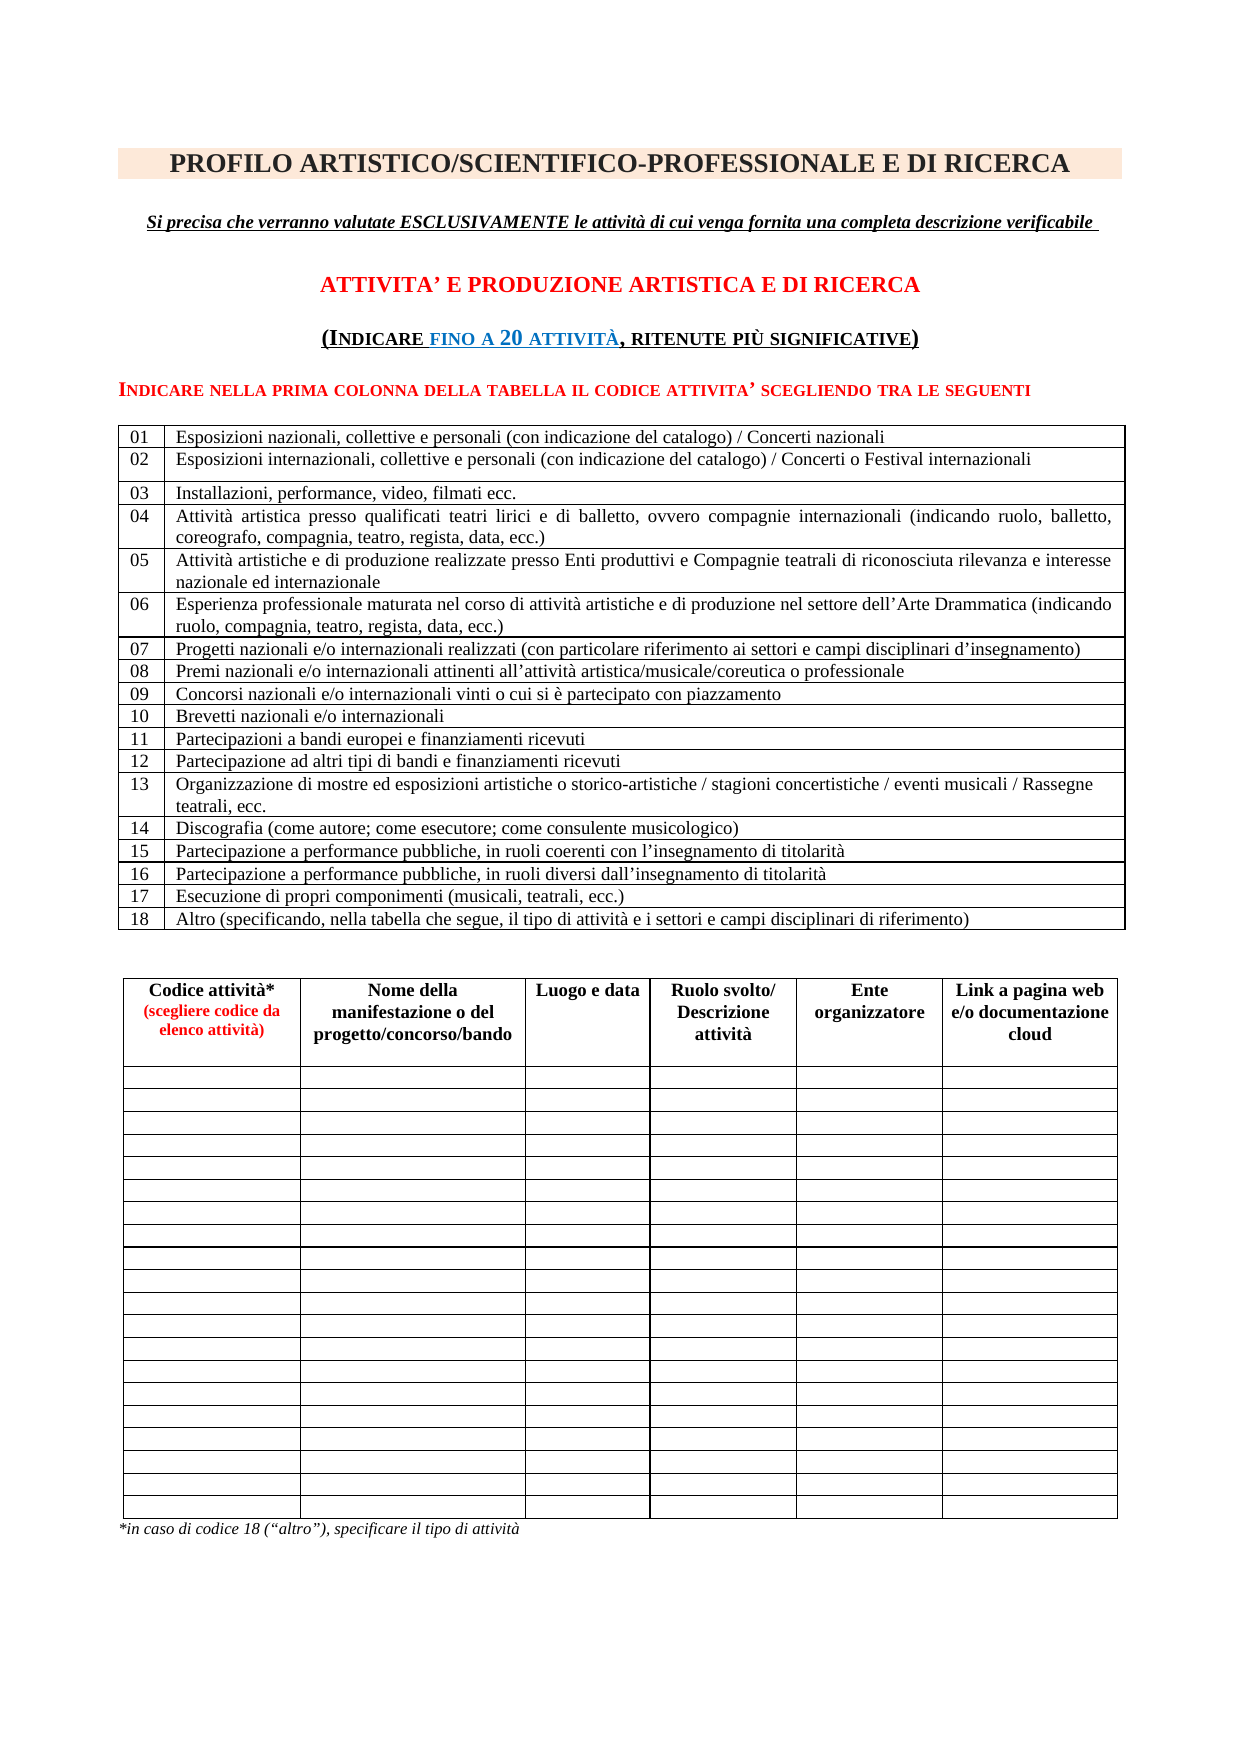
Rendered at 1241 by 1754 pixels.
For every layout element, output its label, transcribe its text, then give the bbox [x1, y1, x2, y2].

table_cell Partecipazione a performance pubbliche, in ruoli coerenti con l’insegnamento di titolarità [165, 840, 1124, 861]
table_cell [526, 1225, 649, 1246]
table_cell [124, 1112, 300, 1133]
table_cell [943, 1112, 1117, 1133]
table_cell Concorsi nazionali e/o internazionali vinti o cui si è partecipato con piazzamento [165, 683, 1124, 704]
table_cell [124, 1135, 300, 1156]
table_cell [301, 1361, 525, 1382]
table_cell Discografia (come autore; come esecutore; come consulente musicologico) [165, 817, 1124, 839]
table_cell [651, 1270, 796, 1292]
table_cell [797, 1383, 942, 1405]
table_cell 07 [119, 638, 164, 659]
table_header Nome della manifestazione o del progetto/concorso/bando [301, 979, 525, 1066]
table_cell [797, 1315, 942, 1337]
table_cell [943, 1225, 1117, 1246]
table_cell [651, 1383, 796, 1405]
table_cell 02 [119, 448, 164, 481]
table_cell [124, 1293, 300, 1314]
table_cell [526, 1157, 649, 1179]
table_cell [124, 1225, 300, 1246]
table_cell [943, 1474, 1117, 1495]
table_header Link a pagina web e/o documentazione cloud [943, 979, 1117, 1066]
table_cell [124, 1406, 300, 1427]
table_cell [301, 1112, 525, 1133]
table_cell [301, 1293, 525, 1314]
table_cell [943, 1157, 1117, 1179]
text *in caso di codice 18 (“altro”), specificare il tipo di attività [118, 1519, 1122, 1538]
table_cell [301, 1496, 525, 1518]
table_cell [651, 1315, 796, 1337]
table_cell [526, 1089, 649, 1111]
table_cell [797, 1270, 942, 1292]
table_cell [943, 1383, 1117, 1405]
table_cell 13 [119, 773, 164, 816]
table_cell [301, 1180, 525, 1201]
table_cell [526, 1361, 649, 1382]
table_cell [943, 1315, 1117, 1337]
table_cell Attività artistica presso qualificati teatri lirici e di balletto, ovvero compagnie internazionali (indicando ruolo, balletto, coreografo, compagnia, teatro, regista, data, ecc.) [165, 505, 1124, 548]
text PROFILO ARTISTICO/SCIENTIFICO-PROFESSIONALE E DI RICERCA [118, 148, 1122, 179]
table_cell [301, 1428, 525, 1450]
table_cell [124, 1270, 300, 1292]
table_cell [301, 1474, 525, 1495]
table_cell [943, 1248, 1117, 1269]
table_cell [124, 1180, 300, 1201]
table_cell [301, 1157, 525, 1179]
table_header 01 [119, 426, 164, 447]
table_cell [651, 1089, 796, 1111]
table_cell [797, 1474, 942, 1495]
table_cell [124, 1202, 300, 1224]
table_cell Partecipazione a performance pubbliche, in ruoli diversi dall’insegnamento di titolarità [165, 863, 1124, 884]
table_cell 16 [119, 863, 164, 884]
table_cell [797, 1338, 942, 1359]
table_cell [651, 1428, 796, 1450]
table_cell Premi nazionali e/o internazionali attinenti all’attività artistica/musicale/coreutica o professionale [165, 660, 1124, 682]
table_cell 04 [119, 505, 164, 548]
table_cell [124, 1451, 300, 1472]
table_cell [797, 1451, 942, 1472]
table_cell [943, 1293, 1117, 1314]
table_cell [797, 1112, 942, 1133]
table_header Esposizioni nazionali, collettive e personali (con indicazione del catalogo) / Concerti nazionali [165, 426, 1124, 447]
table_cell [797, 1406, 942, 1427]
table_cell 12 [119, 750, 164, 772]
table_cell [651, 1135, 796, 1156]
table_cell [943, 1406, 1117, 1427]
table_cell [124, 1474, 300, 1495]
table_cell [943, 1428, 1117, 1450]
table_cell 17 [119, 885, 164, 907]
text Si precisa che verranno valutate ESCLUSIVAMENTE le attività di cui venga fornita una completa descrizione verificabile [118, 211, 1122, 233]
table_cell [526, 1135, 649, 1156]
table_header Ruolo svolto/ Descrizione attività [651, 979, 796, 1066]
table_cell [124, 1067, 300, 1088]
table_cell Altro (specificando, nella tabella che segue, il tipo di attività e i settori e campi disciplinari di riferimento) [165, 908, 1124, 929]
table_cell [797, 1496, 942, 1518]
table_cell [526, 1293, 649, 1314]
table_cell Installazioni, performance, video, filmati ecc. [165, 482, 1124, 504]
table_header Codice attività* (scegliere codice da elenco attività) [124, 979, 300, 1066]
table_cell 03 [119, 482, 164, 504]
text Indicare nella prima colonna della tabella il codice attivita’ scegliendo tra le seguenti [118, 376, 1122, 401]
table_cell 05 [119, 549, 164, 592]
table_cell [526, 1112, 649, 1133]
table_cell [797, 1225, 942, 1246]
table_cell [301, 1451, 525, 1472]
table_cell [797, 1293, 942, 1314]
table_cell [301, 1338, 525, 1359]
table_header Ente organizzatore [797, 979, 942, 1066]
table_cell [651, 1202, 796, 1224]
table_cell [651, 1496, 796, 1518]
table_cell [651, 1112, 796, 1133]
table_cell [943, 1451, 1117, 1472]
table_cell [797, 1428, 942, 1450]
text (Indicare fino a 20 attività, ritenute più significative) [118, 324, 1122, 350]
table_cell [124, 1428, 300, 1450]
table_cell 09 [119, 683, 164, 704]
table_cell [797, 1180, 942, 1201]
table_cell [526, 1428, 649, 1450]
table_cell [301, 1067, 525, 1088]
table_cell [797, 1361, 942, 1382]
table_cell [301, 1248, 525, 1269]
table_cell [301, 1383, 525, 1405]
table_cell [651, 1157, 796, 1179]
table_cell [124, 1361, 300, 1382]
table_cell [301, 1135, 525, 1156]
table_cell [797, 1089, 942, 1111]
table_cell 10 [119, 705, 164, 727]
table_cell [526, 1180, 649, 1201]
table_cell [526, 1474, 649, 1495]
table_cell [943, 1270, 1117, 1292]
table_cell [797, 1202, 942, 1224]
table_cell [797, 1067, 942, 1088]
table_cell [651, 1451, 796, 1472]
table_cell [651, 1338, 796, 1359]
table_cell [651, 1067, 796, 1088]
table_cell [301, 1089, 525, 1111]
table_cell [943, 1135, 1117, 1156]
table_cell [526, 1451, 649, 1472]
table_cell [124, 1157, 300, 1179]
table_cell [124, 1248, 300, 1269]
table_cell [124, 1315, 300, 1337]
text ATTIVITA’ E PRODUZIONE ARTISTICA E DI RICERCA [118, 271, 1122, 297]
table_cell Esposizioni internazionali, collettive e personali (con indicazione del catalogo) / Concerti o Festival internazionali [165, 448, 1124, 481]
table_cell [526, 1248, 649, 1269]
table_cell Esecuzione di propri componimenti (musicali, teatrali, ecc.) [165, 885, 1124, 907]
table_cell [301, 1225, 525, 1246]
table_cell [301, 1406, 525, 1427]
table_cell 08 [119, 660, 164, 682]
table_cell [651, 1180, 796, 1201]
table_cell [797, 1157, 942, 1179]
table_cell Attività artistiche e di produzione realizzate presso Enti produttivi e Compagnie teatrali di riconosciuta rilevanza e interesse nazionale ed internazionale [165, 549, 1124, 592]
table_cell 11 [119, 728, 164, 749]
table_cell [526, 1270, 649, 1292]
table_header Luogo e data [526, 979, 649, 1066]
table_cell [301, 1270, 525, 1292]
table_cell [301, 1202, 525, 1224]
table_cell [651, 1248, 796, 1269]
table_cell [651, 1361, 796, 1382]
table_cell Brevetti nazionali e/o internazionali [165, 705, 1124, 727]
table_cell 06 [119, 593, 164, 636]
table_cell Partecipazioni a bandi europei e finanziamenti ricevuti [165, 728, 1124, 749]
table_cell [526, 1406, 649, 1427]
table_cell [943, 1067, 1117, 1088]
table_cell [301, 1315, 525, 1337]
table_cell [651, 1225, 796, 1246]
table_cell [124, 1383, 300, 1405]
table_cell 14 [119, 817, 164, 839]
table_cell [943, 1338, 1117, 1359]
table_cell [526, 1067, 649, 1088]
table_cell [943, 1361, 1117, 1382]
table_cell [526, 1338, 649, 1359]
table_cell [651, 1406, 796, 1427]
table_cell 15 [119, 840, 164, 861]
table_cell [526, 1315, 649, 1337]
table_cell Organizzazione di mostre ed esposizioni artistiche o storico-artistiche / stagioni concertistiche / eventi musicali / Rassegne teatrali, ecc. [165, 773, 1124, 816]
table_cell 18 [119, 908, 164, 929]
table_cell [943, 1496, 1117, 1518]
table_cell Esperienza professionale maturata nel corso di attività artistiche e di produzione nel settore dell’Arte Drammatica (indicando ruolo, compagnia, teatro, regista, data, ecc.) [165, 593, 1124, 636]
table_cell [943, 1180, 1117, 1201]
table_cell [651, 1474, 796, 1495]
table_cell [526, 1496, 649, 1518]
table_cell [526, 1383, 649, 1405]
table_cell Partecipazione ad altri tipi di bandi e finanziamenti ricevuti [165, 750, 1124, 772]
table_cell [526, 1202, 649, 1224]
table_cell [943, 1202, 1117, 1224]
table_cell Progetti nazionali e/o internazionali realizzati (con particolare riferimento ai settori e campi disciplinari d’insegnamento) [165, 638, 1124, 659]
table_cell [797, 1248, 942, 1269]
table_cell [943, 1089, 1117, 1111]
table_cell [124, 1089, 300, 1111]
table_cell [124, 1496, 300, 1518]
table_cell [124, 1338, 300, 1359]
table_cell [797, 1135, 942, 1156]
table_cell [651, 1293, 796, 1314]
